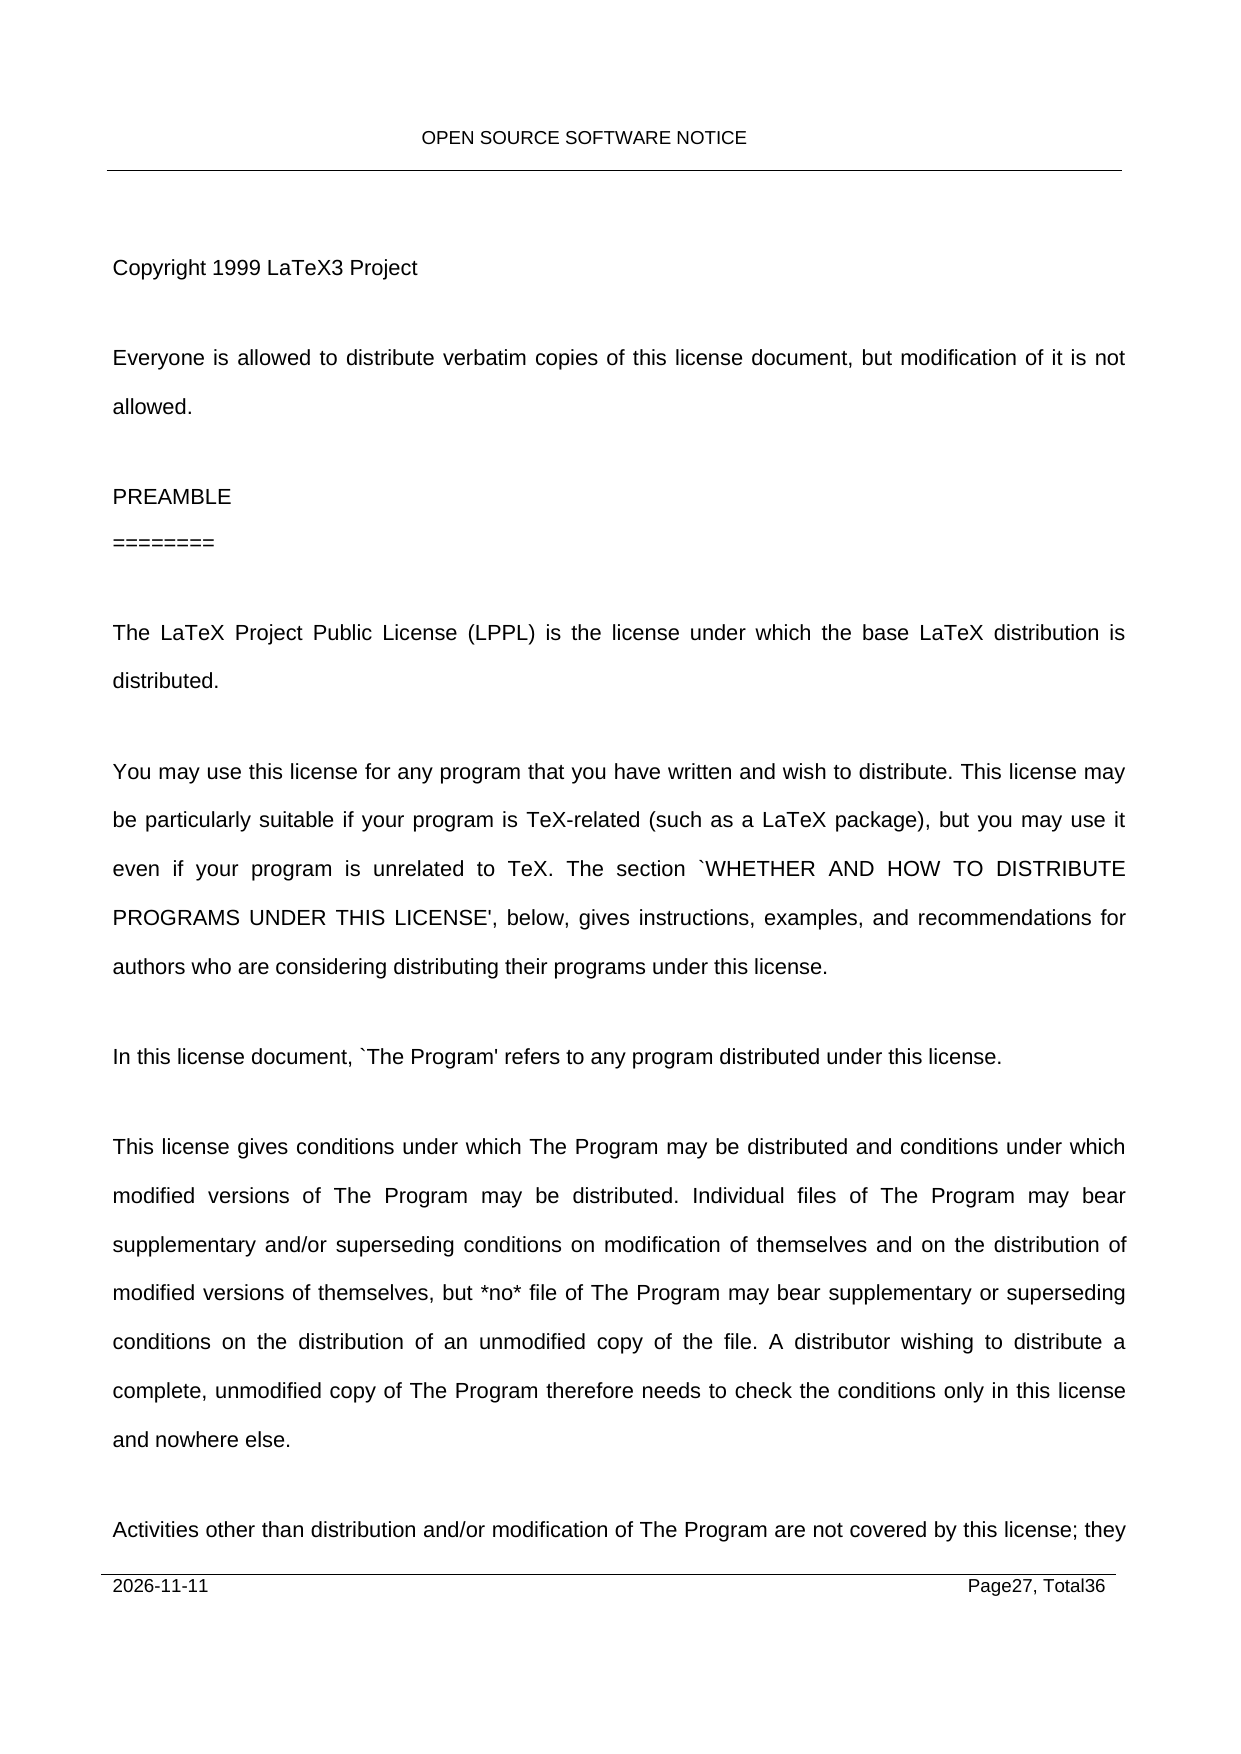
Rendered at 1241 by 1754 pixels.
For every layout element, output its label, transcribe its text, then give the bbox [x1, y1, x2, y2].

text PREAMBLE [112, 481, 1128, 513]
text This license gives conditions under which The Program may be distributed and conditions under which modified versions of The Program may be distributed. Individual files of The Program may bear supplementary and/or superseding conditions on modification of themselves and on the distribution of modified versions of themselves, but *no* file of The Program may bear supplementary or superseding conditions on the distribution of an unmodified copy of the file. A distributor wishing to distribute a complete, unmodified copy of The Program therefore needs to check the conditions only in this license and nowhere else. [112, 1130, 1128, 1455]
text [112, 1513, 1128, 1546]
text Everyone is allowed to distribute verbatim copies of this license document, but modification of it is not allowed. [112, 342, 1128, 423]
text Copyright 1999 LaTeX3 Project [112, 251, 1128, 284]
text The LaTeX Project Public License (LPPL) is the license under which the base LaTeX distribution is distributed. [112, 616, 1128, 697]
text ======== [112, 526, 1128, 558]
text In this license document, `The Program' refers to any program distributed under this license. [112, 1040, 1128, 1073]
text You may use this license for any program that you have written and wish to distribute. This license may be particularly suitable if your program is TeX-related (such as a LaTeX package), but you may use it even if your program is unrelated to TeX. The section `WHETHER AND HOW TO DISTRIBUTE PROGRAMS UNDER THIS LICENSE', below, gives instructions, examples, and recommendations for authors who are considering distributing their programs under this license. [112, 755, 1128, 982]
